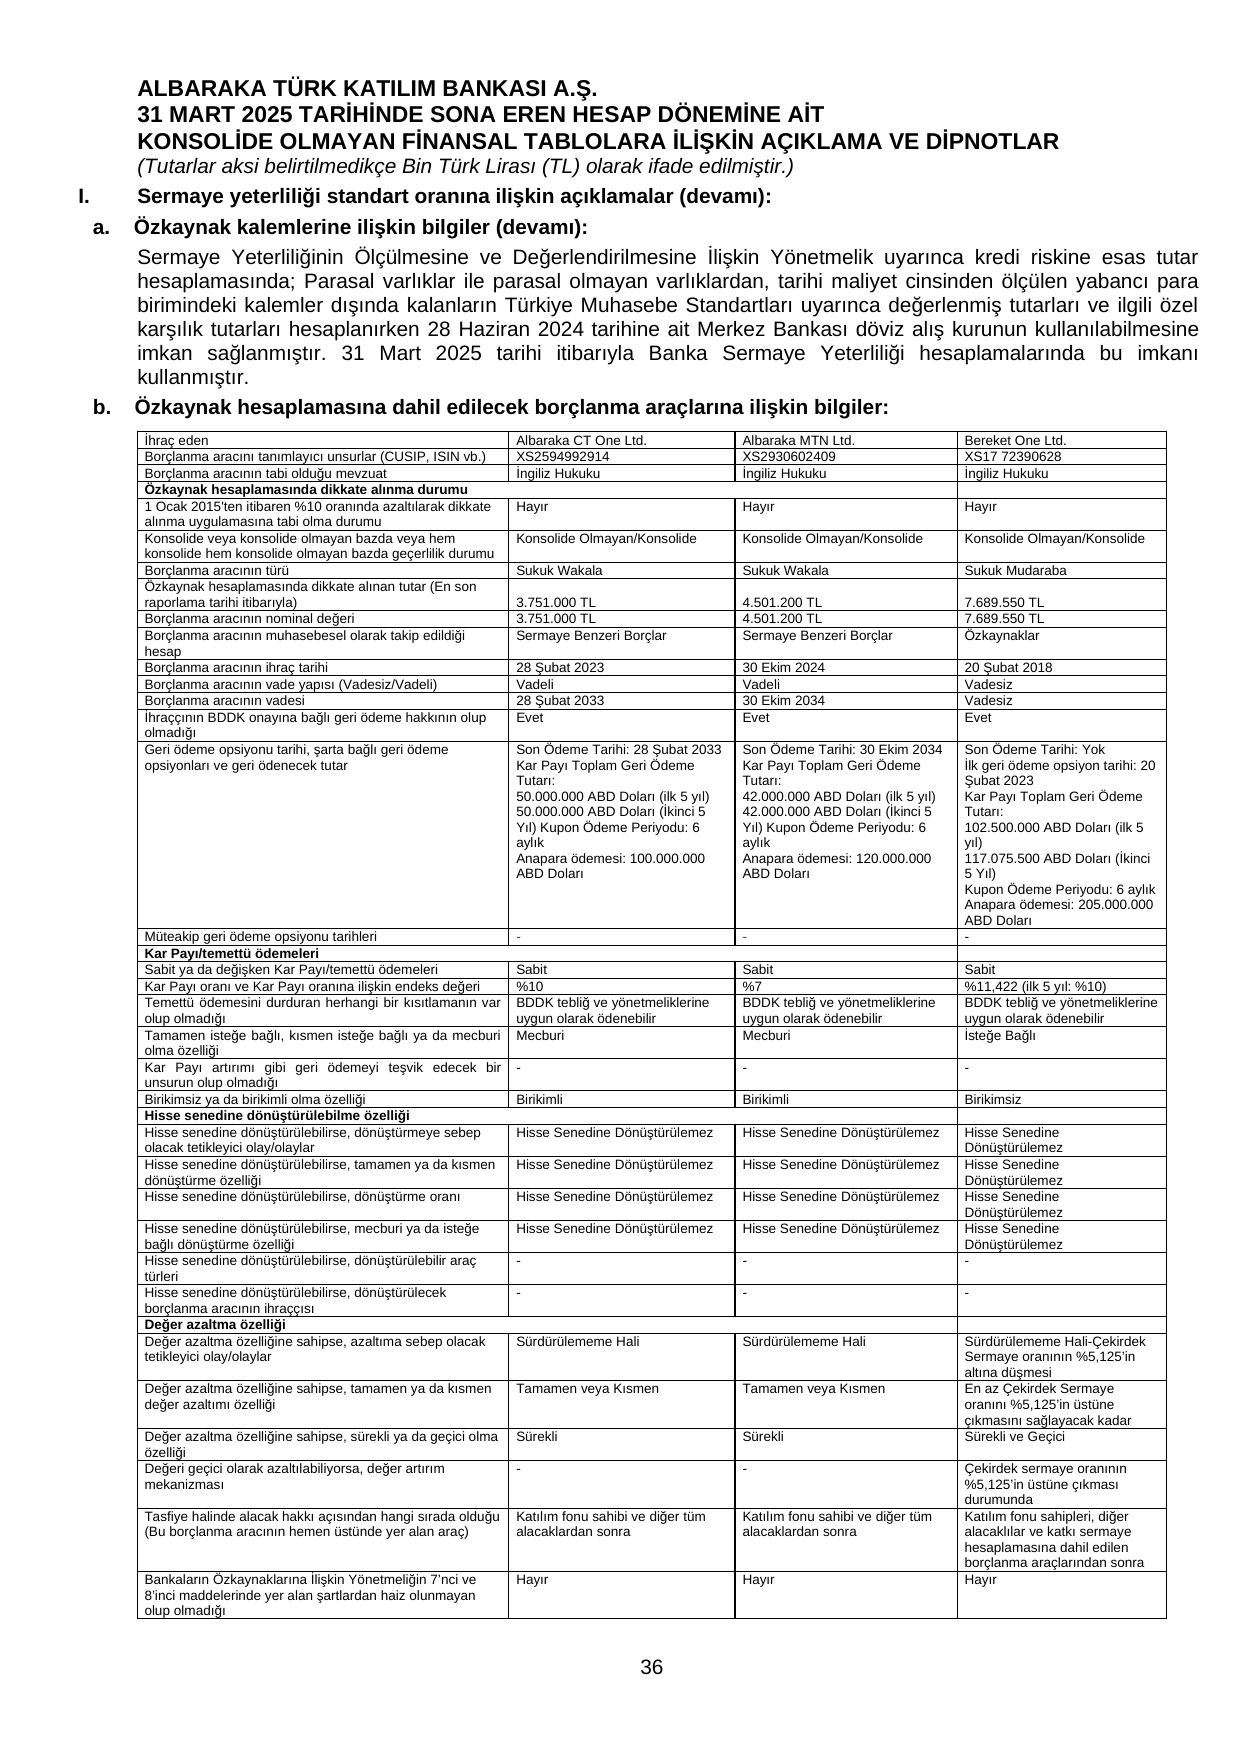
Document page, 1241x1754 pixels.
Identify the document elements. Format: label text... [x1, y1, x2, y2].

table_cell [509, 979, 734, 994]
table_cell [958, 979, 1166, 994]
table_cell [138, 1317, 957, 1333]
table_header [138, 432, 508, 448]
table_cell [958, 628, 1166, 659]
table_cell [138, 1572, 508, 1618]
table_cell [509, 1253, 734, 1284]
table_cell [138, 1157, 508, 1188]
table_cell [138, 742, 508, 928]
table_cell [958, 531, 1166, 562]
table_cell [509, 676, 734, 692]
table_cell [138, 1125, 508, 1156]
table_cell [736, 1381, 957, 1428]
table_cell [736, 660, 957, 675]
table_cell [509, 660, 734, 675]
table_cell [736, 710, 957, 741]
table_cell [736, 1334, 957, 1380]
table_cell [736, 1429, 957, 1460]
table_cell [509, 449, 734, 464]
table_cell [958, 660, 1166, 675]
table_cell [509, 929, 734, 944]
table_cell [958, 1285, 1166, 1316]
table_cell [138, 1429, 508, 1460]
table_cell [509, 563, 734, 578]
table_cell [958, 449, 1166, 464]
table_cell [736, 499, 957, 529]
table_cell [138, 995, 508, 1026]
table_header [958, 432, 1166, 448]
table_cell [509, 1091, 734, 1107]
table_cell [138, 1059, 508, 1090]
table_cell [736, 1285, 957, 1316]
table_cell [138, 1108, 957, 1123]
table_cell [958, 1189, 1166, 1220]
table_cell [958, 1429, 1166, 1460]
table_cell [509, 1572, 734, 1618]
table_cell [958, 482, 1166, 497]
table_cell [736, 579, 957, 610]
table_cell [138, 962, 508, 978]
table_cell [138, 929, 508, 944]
text Sermaye Yeterliliğinin Ölçülmesine ve Değerlendirilmesine İlişkin Yönetmelik uyarınca kredi riskine esas tutar hesaplamasında; Parasal varlıklar ile parasal olmayan varlıklardan, tarihi maliyet cinsinden ölçülen yabancı para birimindeki kalemler dışında kalanların Türkiye Muhasebe Standartları uyarınca değerlenmiş tutarları ve ilgili özel karşılık tutarları hesaplanırken 28 Haziran 2024 tarihine ait Merkez Bankası döviz alış kurunun kullanılabilmesine imkan sağlanmıştır. 31 Mart 2025 tarihi itibarıyla Banka Sermaye Yeterliliği hesaplamalarında bu imkanı kullanmıştır. [137, 245, 1200, 388]
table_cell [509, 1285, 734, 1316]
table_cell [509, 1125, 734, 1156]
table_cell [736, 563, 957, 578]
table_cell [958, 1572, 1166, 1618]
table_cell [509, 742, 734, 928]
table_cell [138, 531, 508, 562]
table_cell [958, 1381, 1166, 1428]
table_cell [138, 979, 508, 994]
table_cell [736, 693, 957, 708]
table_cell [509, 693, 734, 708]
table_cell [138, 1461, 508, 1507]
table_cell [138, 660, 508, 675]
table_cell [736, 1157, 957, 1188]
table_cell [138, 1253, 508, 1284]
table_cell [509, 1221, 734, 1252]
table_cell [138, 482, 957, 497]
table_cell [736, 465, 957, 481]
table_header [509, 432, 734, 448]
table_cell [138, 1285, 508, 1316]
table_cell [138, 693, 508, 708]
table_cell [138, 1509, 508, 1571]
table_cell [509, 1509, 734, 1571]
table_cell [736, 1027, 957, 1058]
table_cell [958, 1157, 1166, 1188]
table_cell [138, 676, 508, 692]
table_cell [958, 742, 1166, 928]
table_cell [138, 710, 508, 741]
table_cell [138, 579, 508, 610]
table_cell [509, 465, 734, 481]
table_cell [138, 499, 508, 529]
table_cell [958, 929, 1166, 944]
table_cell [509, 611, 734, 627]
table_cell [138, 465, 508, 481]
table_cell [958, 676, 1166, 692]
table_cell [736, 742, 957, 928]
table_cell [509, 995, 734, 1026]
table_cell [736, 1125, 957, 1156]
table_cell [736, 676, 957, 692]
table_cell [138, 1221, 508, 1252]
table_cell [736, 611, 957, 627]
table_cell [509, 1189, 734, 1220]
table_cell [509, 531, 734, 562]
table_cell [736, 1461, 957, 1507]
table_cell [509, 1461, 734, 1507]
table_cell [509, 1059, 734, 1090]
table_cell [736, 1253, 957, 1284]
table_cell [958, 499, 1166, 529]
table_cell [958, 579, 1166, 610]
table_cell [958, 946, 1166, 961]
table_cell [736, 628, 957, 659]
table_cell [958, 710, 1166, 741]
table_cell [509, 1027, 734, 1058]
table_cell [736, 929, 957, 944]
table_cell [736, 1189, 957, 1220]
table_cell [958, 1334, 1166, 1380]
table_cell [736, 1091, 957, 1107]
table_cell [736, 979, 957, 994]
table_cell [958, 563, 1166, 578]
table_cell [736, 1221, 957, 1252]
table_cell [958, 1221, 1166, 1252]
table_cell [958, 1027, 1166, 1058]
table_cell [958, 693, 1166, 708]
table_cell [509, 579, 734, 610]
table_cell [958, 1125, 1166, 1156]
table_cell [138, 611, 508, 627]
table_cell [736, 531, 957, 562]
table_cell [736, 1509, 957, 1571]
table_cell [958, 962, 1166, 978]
list Özkaynak kalemlerine ilişkin bilgiler (devamı): [93, 214, 1166, 238]
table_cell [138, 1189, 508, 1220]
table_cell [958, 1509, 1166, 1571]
text b. Özkaynak hesaplamasına dahil edilecek borçlanma araçlarına ilişkin bilgiler: [93, 395, 1166, 419]
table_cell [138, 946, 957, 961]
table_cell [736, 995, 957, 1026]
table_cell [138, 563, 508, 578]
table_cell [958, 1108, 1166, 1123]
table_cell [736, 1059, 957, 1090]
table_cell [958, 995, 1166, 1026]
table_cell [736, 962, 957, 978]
list Sermaye yeterliliği standart oranına ilişkin açıklamalar (devamı): [78, 184, 1166, 208]
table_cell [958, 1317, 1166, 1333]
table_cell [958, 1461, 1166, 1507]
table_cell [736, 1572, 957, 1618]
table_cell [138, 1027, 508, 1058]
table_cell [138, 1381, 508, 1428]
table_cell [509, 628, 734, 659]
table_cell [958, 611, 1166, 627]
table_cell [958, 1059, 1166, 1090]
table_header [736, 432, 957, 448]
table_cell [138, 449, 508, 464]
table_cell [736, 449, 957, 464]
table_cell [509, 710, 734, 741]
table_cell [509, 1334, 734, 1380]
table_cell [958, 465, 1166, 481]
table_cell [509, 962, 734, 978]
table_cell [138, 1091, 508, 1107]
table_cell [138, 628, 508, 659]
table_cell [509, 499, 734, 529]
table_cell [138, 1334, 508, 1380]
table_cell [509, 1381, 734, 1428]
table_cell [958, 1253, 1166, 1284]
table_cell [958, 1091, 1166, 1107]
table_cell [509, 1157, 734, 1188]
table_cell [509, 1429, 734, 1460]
